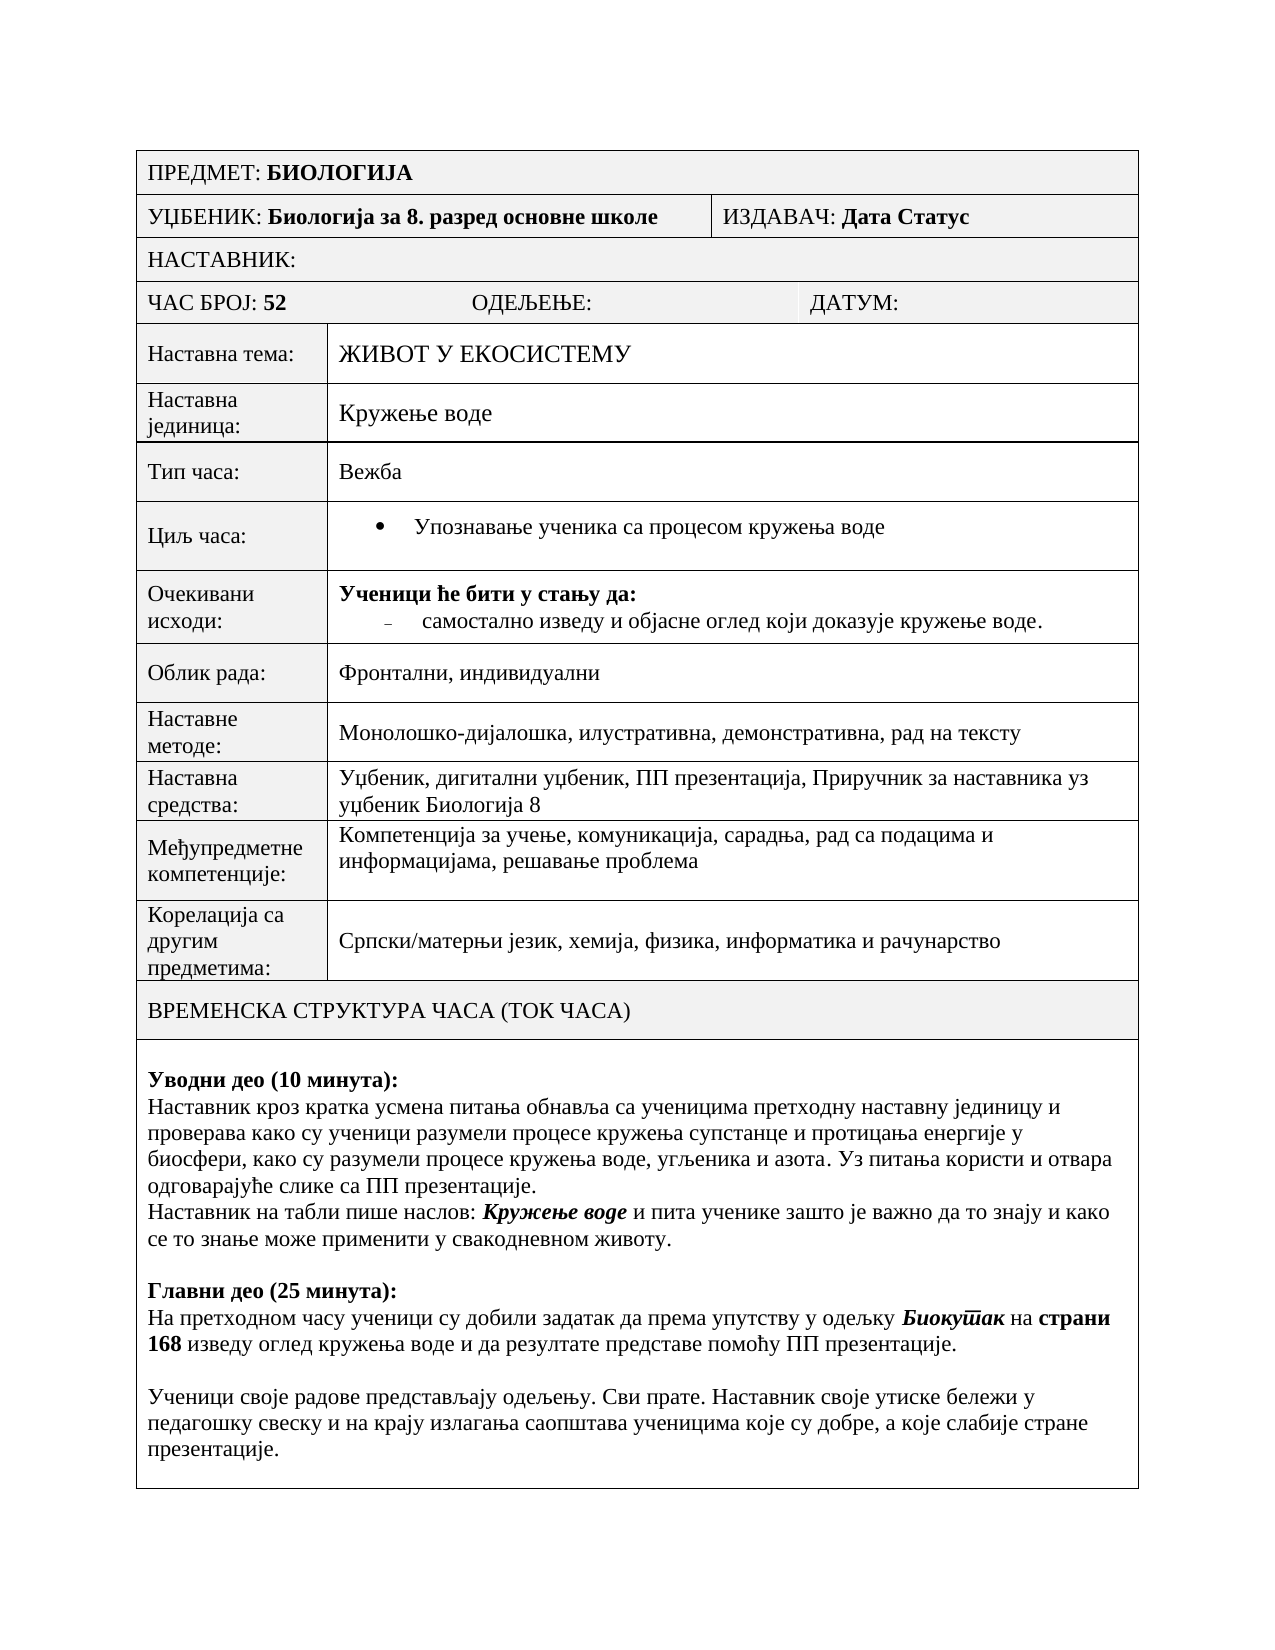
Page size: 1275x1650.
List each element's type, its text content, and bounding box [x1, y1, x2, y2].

table_cell Ученици ће бити у стању да: самостално изведу и објасне оглед који доказује кружење воде. [328, 571, 1138, 643]
table_cell Кружење воде [328, 384, 1138, 441]
table_cell Уџбеник, дигитални уџбеник, ПП презентација, Приручник за наставника уз уџбеник Биологија 8 [328, 762, 1138, 820]
table_cell Циљ часа: [137, 502, 327, 570]
table_cell ВРЕМЕНСКА СТРУКТУРА ЧАСА (ТОК ЧАСА) [137, 981, 1138, 1039]
table_cell Корелација са другим предметима: [137, 901, 327, 980]
table_cell Монолошко-дијалошка, илустративна, демонстративна, рад на тексту [328, 703, 1138, 761]
table_header ПРЕДМЕТ: БИОЛОГИЈА [137, 151, 1138, 194]
table_cell Наставна тема: [137, 324, 327, 382]
table_cell Међупредметне компетенције: [137, 821, 327, 900]
table_cell Очекивани исходи: [137, 571, 327, 643]
table_cell ИЗДАВАЧ: Дата Статус [712, 195, 1138, 237]
table_cell ЧАС БРОЈ: 52 [137, 282, 460, 323]
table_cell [137, 1040, 1138, 1488]
table_cell НАСТАВНИК: [137, 238, 1138, 281]
table_cell Вежба [328, 443, 1138, 501]
table_cell Облик рада: [137, 644, 327, 702]
table_cell Фронтални, индивидуални [328, 644, 1138, 702]
table_cell УЏБЕНИК: Биологија за 8. разред основне школе [137, 195, 711, 237]
table_cell Наставна јединица: [137, 384, 327, 441]
table_cell ОДЕЉЕЊЕ: [460, 282, 798, 323]
table_cell Наставне методе: [137, 703, 327, 761]
table_cell Српски/матерњи језик, хемија, физика, информатика и рачунарство [328, 901, 1138, 980]
table_cell Наставна средства: [137, 762, 327, 820]
table_cell Компетенција за учење, комуникација, сарадња, рад са подацима и информацијама, решавање проблема [328, 821, 1138, 900]
table_cell Упознавање ученика са процесом кружења воде [328, 502, 1138, 570]
table_cell ДАТУМ: [799, 282, 1138, 323]
table_cell ЖИВОТ У ЕКОСИСТЕМУ [328, 324, 1138, 382]
table_cell Тип часа: [137, 443, 327, 501]
